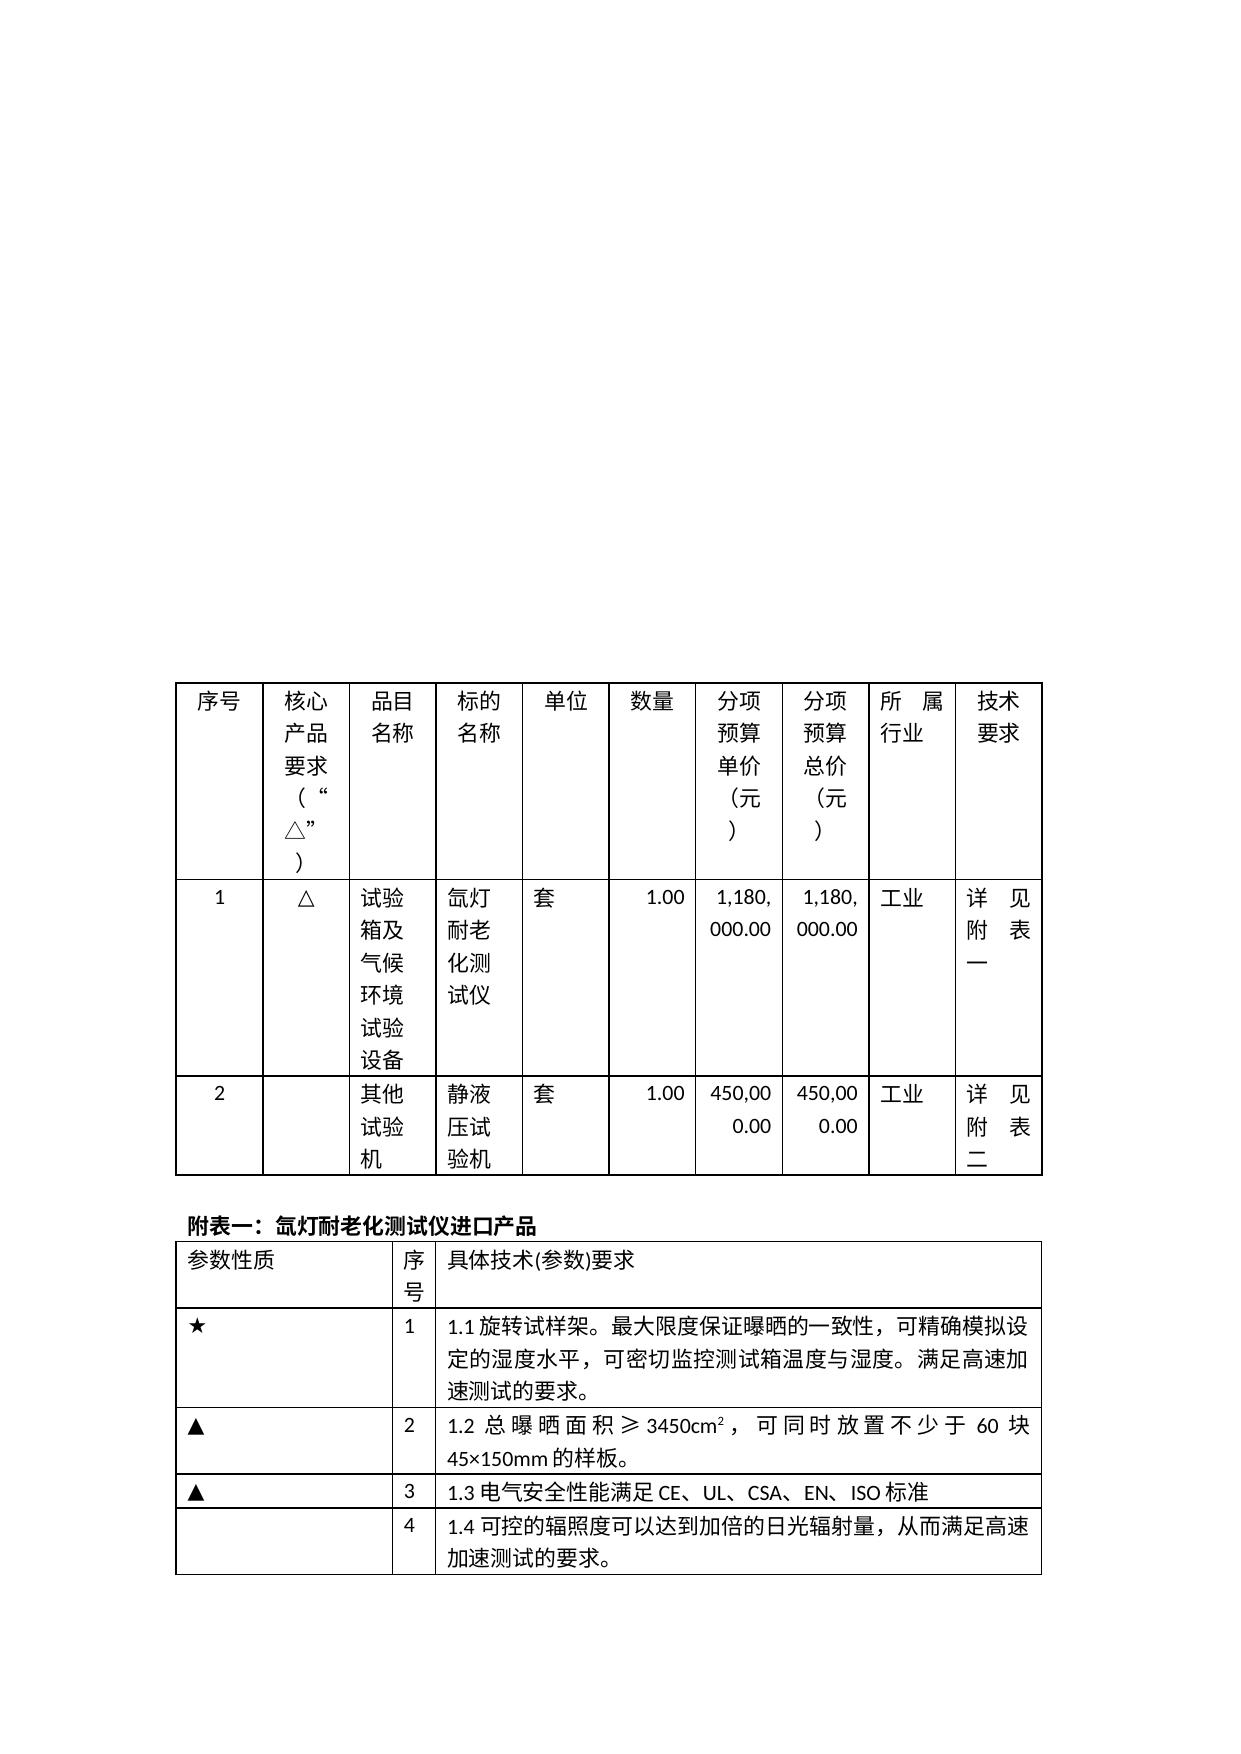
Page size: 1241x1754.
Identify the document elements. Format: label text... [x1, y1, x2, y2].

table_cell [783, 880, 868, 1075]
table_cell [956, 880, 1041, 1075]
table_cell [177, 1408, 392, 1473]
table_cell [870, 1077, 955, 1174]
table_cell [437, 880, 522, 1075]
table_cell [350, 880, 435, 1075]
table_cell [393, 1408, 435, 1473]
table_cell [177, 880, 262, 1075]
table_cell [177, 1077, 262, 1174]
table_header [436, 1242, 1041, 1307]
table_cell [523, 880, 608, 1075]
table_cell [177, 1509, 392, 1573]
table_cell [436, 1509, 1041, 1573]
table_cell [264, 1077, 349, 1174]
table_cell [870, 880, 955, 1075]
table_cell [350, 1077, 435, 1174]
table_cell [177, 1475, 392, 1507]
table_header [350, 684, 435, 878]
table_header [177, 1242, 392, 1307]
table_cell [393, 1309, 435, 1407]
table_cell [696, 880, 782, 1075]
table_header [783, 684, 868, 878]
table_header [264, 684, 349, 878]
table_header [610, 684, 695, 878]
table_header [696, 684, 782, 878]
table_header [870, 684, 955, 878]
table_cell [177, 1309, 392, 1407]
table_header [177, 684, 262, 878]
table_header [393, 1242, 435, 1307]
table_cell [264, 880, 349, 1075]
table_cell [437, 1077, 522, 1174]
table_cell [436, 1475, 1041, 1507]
text 附表一：氙灯耐老化测试仪进口产品 [187, 1208, 1053, 1241]
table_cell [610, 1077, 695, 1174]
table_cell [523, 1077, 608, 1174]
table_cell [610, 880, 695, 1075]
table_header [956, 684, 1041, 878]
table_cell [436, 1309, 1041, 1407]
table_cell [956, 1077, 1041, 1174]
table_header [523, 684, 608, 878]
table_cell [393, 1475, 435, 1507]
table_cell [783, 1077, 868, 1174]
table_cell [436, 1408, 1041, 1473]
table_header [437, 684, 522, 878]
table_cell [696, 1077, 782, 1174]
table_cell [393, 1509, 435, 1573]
